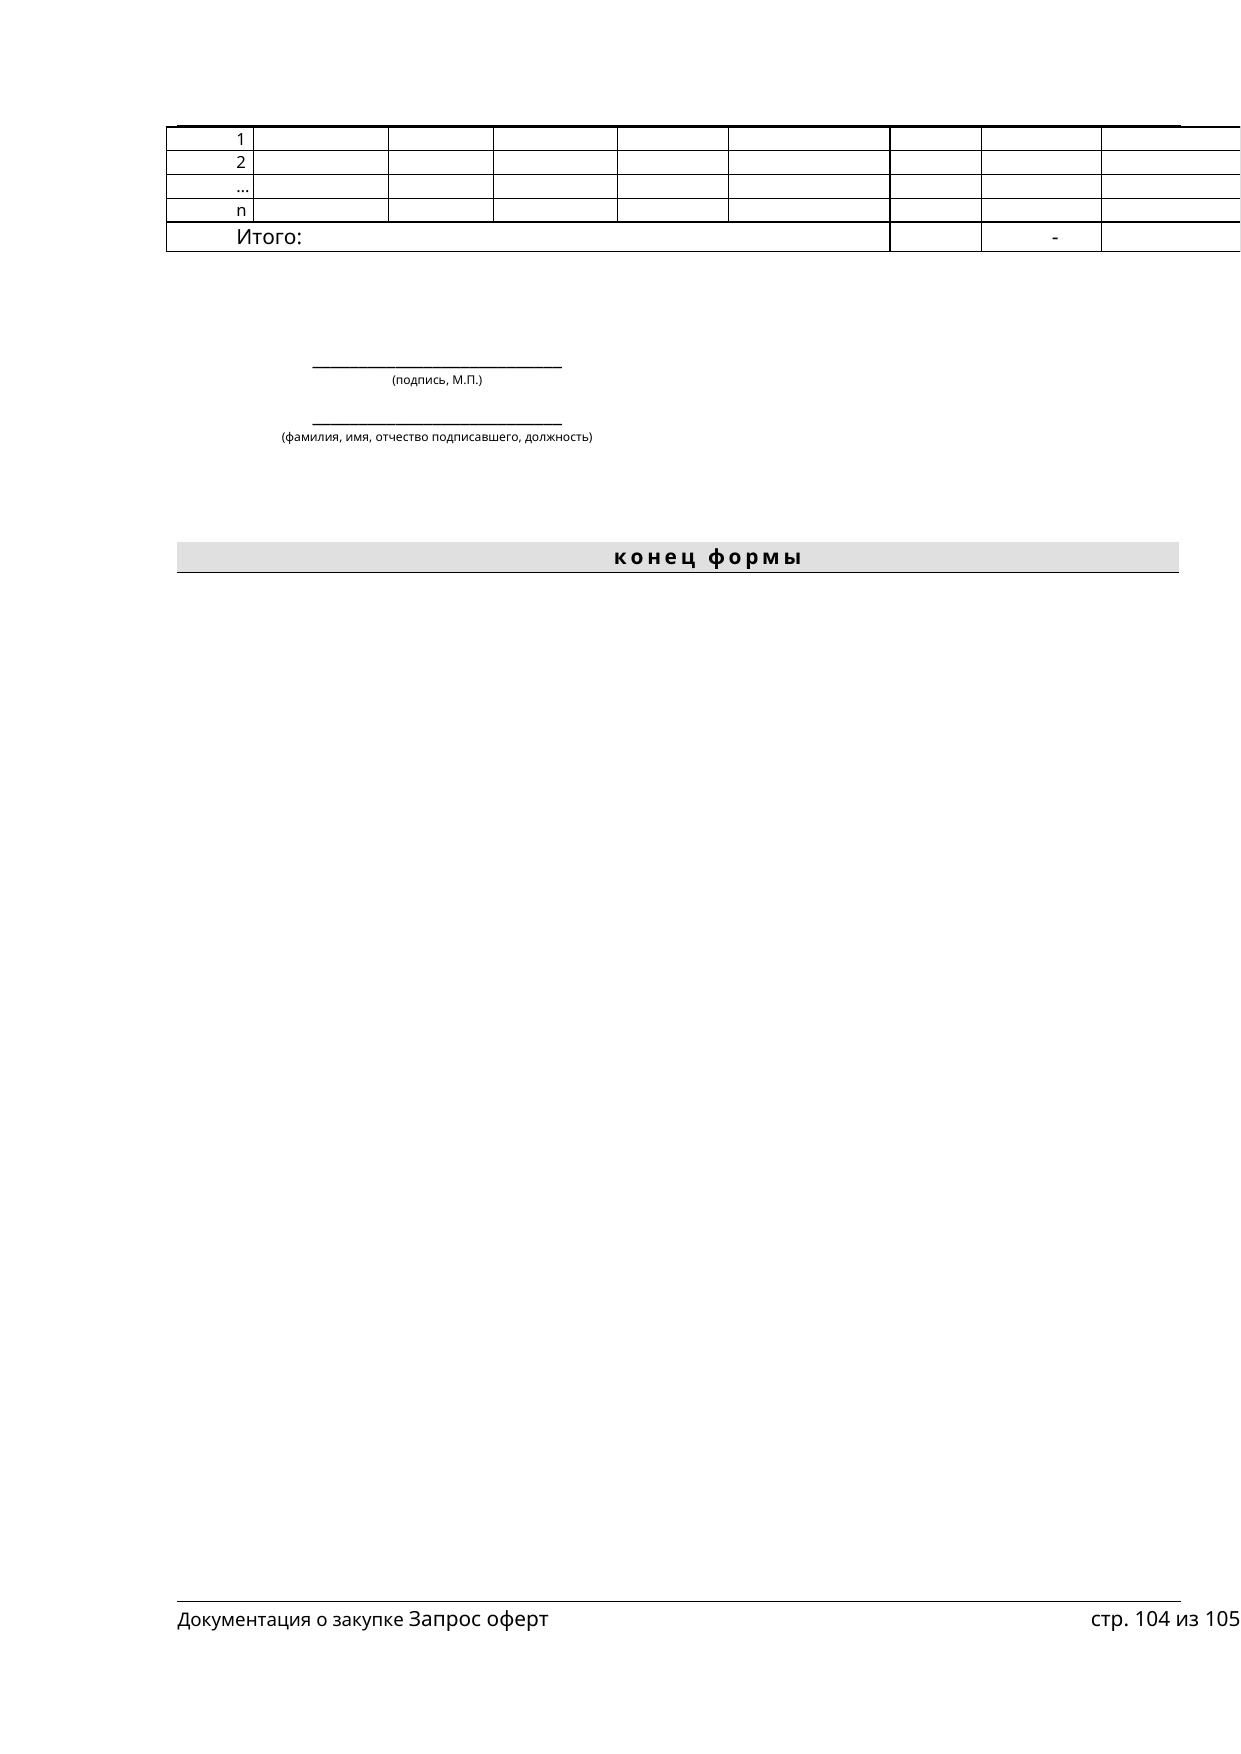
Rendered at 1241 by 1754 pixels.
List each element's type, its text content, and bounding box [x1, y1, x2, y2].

table_cell [891, 199, 981, 221]
table_cell [254, 199, 388, 221]
table_cell [254, 151, 388, 174]
table_cell 2 [167, 151, 253, 174]
table_cell [1102, 151, 1240, 174]
text (подпись, М.П.) [177, 371, 638, 400]
table_cell [982, 128, 1101, 150]
text (фамилия, имя, отчество подписавшего, должность) [177, 428, 638, 457]
table_cell [982, 175, 1101, 198]
table_cell n [167, 199, 253, 221]
table_cell [494, 128, 617, 150]
table_cell [1102, 128, 1240, 150]
table_cell [982, 151, 1101, 174]
table_cell [1102, 175, 1240, 198]
table_cell [891, 151, 981, 174]
table_cell [389, 175, 493, 198]
table_cell … [167, 175, 253, 198]
text ___________________________ [177, 400, 638, 428]
table_cell [1102, 223, 1240, 251]
table_cell [729, 175, 889, 198]
text ___________________________ [177, 343, 638, 371]
table_cell 1 [167, 128, 253, 150]
table_cell [618, 128, 728, 150]
table_cell [494, 151, 617, 174]
table_cell [729, 128, 889, 150]
table_cell [618, 199, 728, 221]
table_cell [1102, 199, 1240, 221]
table_cell [729, 199, 889, 221]
table_cell [254, 128, 388, 150]
table_cell [254, 175, 388, 198]
table_cell [729, 151, 889, 174]
table_cell [891, 175, 981, 198]
table_cell [389, 151, 493, 174]
table_cell [618, 175, 728, 198]
table_cell [891, 223, 981, 251]
text конец формы [177, 542, 1179, 572]
table_cell [494, 175, 617, 198]
table_cell Итого: [167, 223, 889, 251]
table_cell - [982, 223, 1101, 251]
table_cell [891, 128, 981, 150]
table_cell [982, 199, 1101, 221]
table_cell [389, 199, 493, 221]
table_cell [494, 199, 617, 221]
table_cell [618, 151, 728, 174]
table_cell [389, 128, 493, 150]
